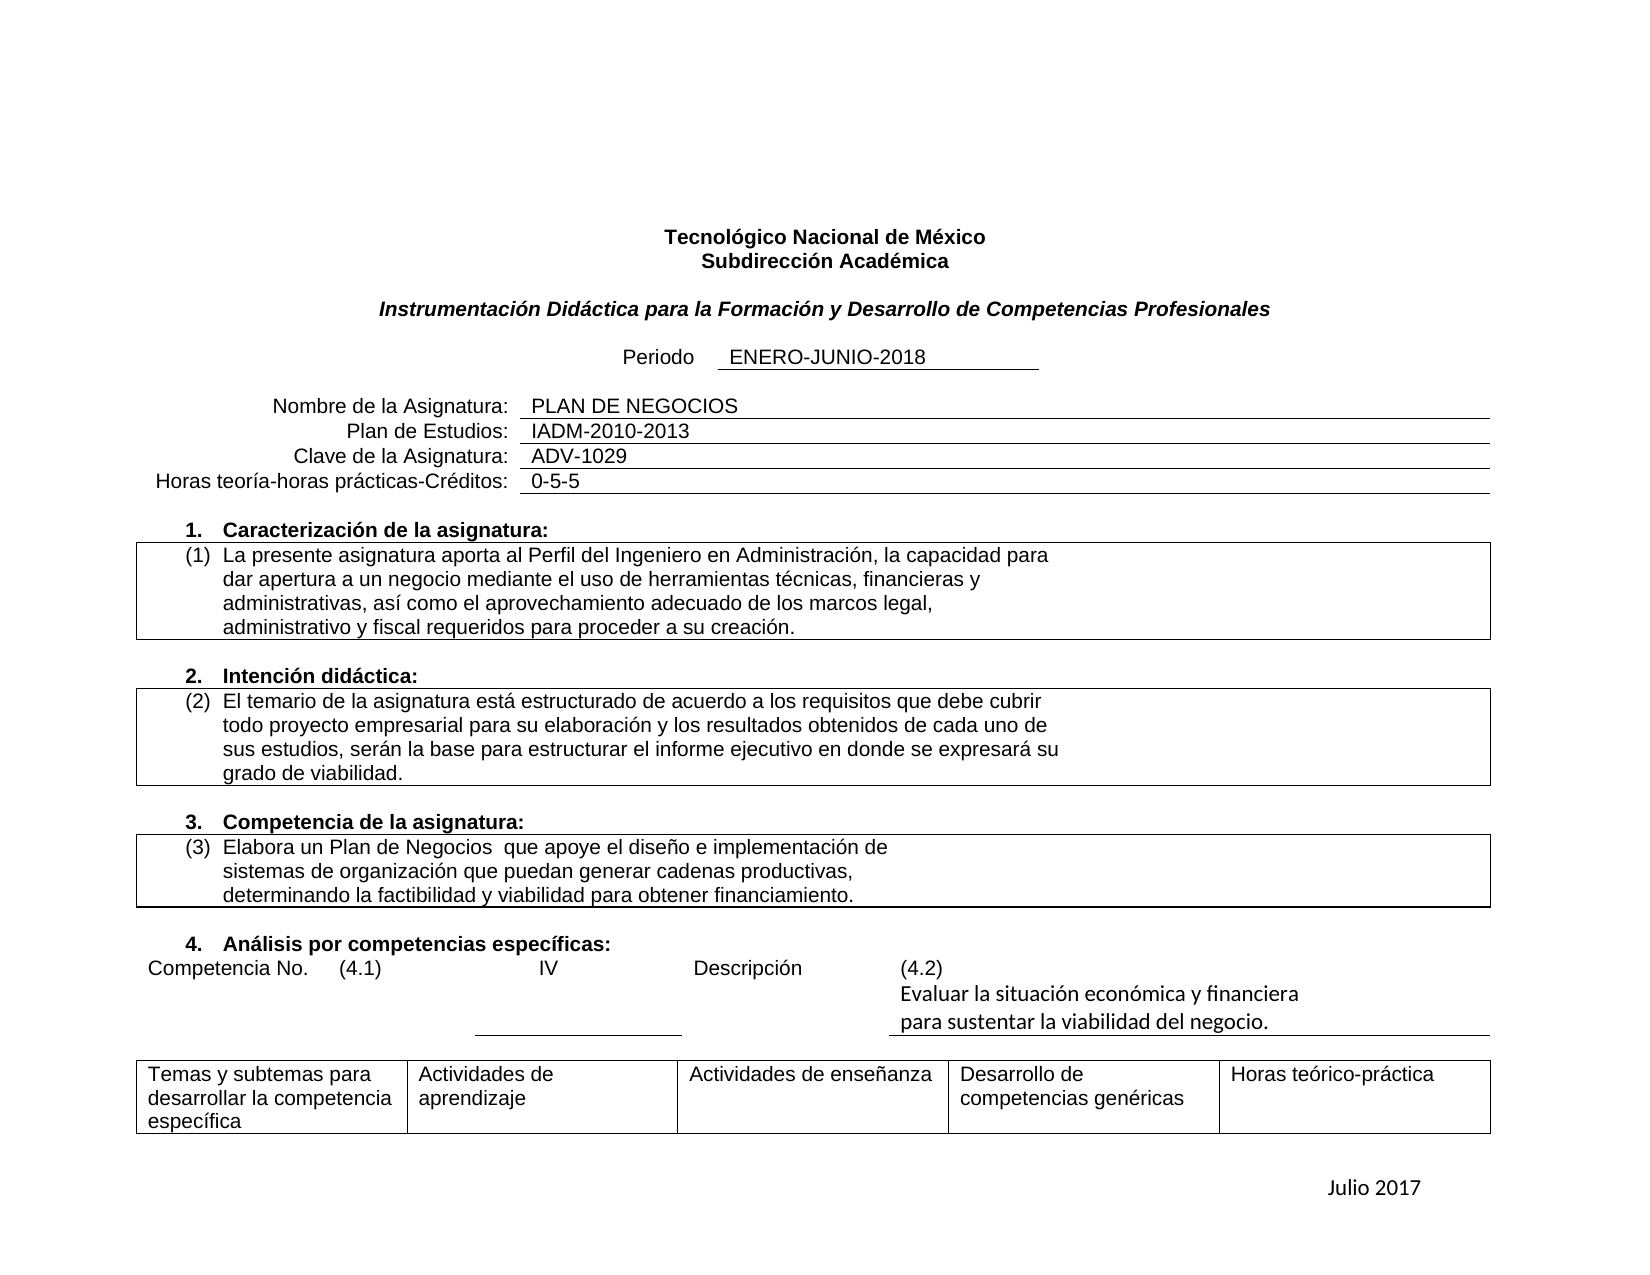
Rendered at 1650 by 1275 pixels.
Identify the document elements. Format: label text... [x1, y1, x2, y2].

list Análisis por competencias específicas: [185, 931, 1502, 955]
table_header Periodo [611, 345, 718, 369]
text Tecnológico Nacional de México [148, 225, 1502, 249]
table_header Actividades de enseñanza [678, 1061, 948, 1133]
table_header (4.2) Evaluar la situación económica y financiera para sustentar la viabilidad del negocio. [889, 955, 1490, 1035]
table_header (4.1) [328, 955, 475, 1035]
table_header PLAN DE NEGOCIOS [520, 394, 1490, 418]
table_header Competencia No. [136, 955, 328, 1035]
table_header Desarrollo de competencias genéricas [949, 1061, 1219, 1133]
table_header La presente asignatura aporta al Perfil del Ingeniero en Administración, la capacidad para dar apertura a un negocio mediante el uso de herramientas técnicas, financieras y administrativas, así como el aprovechamiento adecuado de los marcos legal, administrativo y fiscal requeridos para proceder a su creación. [137, 543, 1490, 639]
text Subdirección Académica [148, 249, 1502, 273]
text Instrumentación Didáctica para la Formación y Desarrollo de Competencias Profesionales [148, 297, 1502, 321]
table_cell Horas teoría-horas prácticas-Créditos: [136, 468, 520, 493]
list Intención didáctica: [185, 664, 1502, 688]
table_cell ADV-1029 [520, 444, 1490, 468]
table_header IV [475, 955, 682, 1035]
table_header Actividades de aprendizaje [408, 1061, 677, 1133]
table_header Nombre de la Asignatura: [136, 394, 520, 418]
table_header Descripción [682, 955, 889, 1035]
table_header Temas y subtemas para desarrollar la competencia específica [137, 1061, 407, 1133]
table_header El temario de la asignatura está estructurado de acuerdo a los requisitos que debe cubrir todo proyecto empresarial para su elaboración y los resultados obtenidos de cada uno de sus estudios, serán la base para estructurar el informe ejecutivo en donde se expresará su grado de viabilidad. [137, 689, 1490, 784]
list Competencia de la asignatura: [185, 809, 1502, 833]
list Caracterización de la asignatura: [185, 518, 1502, 542]
table_cell Plan de Estudios: [136, 418, 520, 443]
table_cell IADM-2010-2013 [520, 419, 1490, 443]
table_header Elabora un Plan de Negocios que apoye el diseño e implementación de sistemas de organización que puedan generar cadenas productivas, determinando la factibilidad y viabilidad para obtener financiamiento. [137, 835, 1490, 906]
table_cell Clave de la Asignatura: [136, 443, 520, 468]
table_header Horas teórico-práctica [1220, 1061, 1490, 1133]
table_cell 0-5-5 [520, 469, 1490, 493]
table_header ENERO-JUNIO-2018 [718, 345, 1039, 369]
